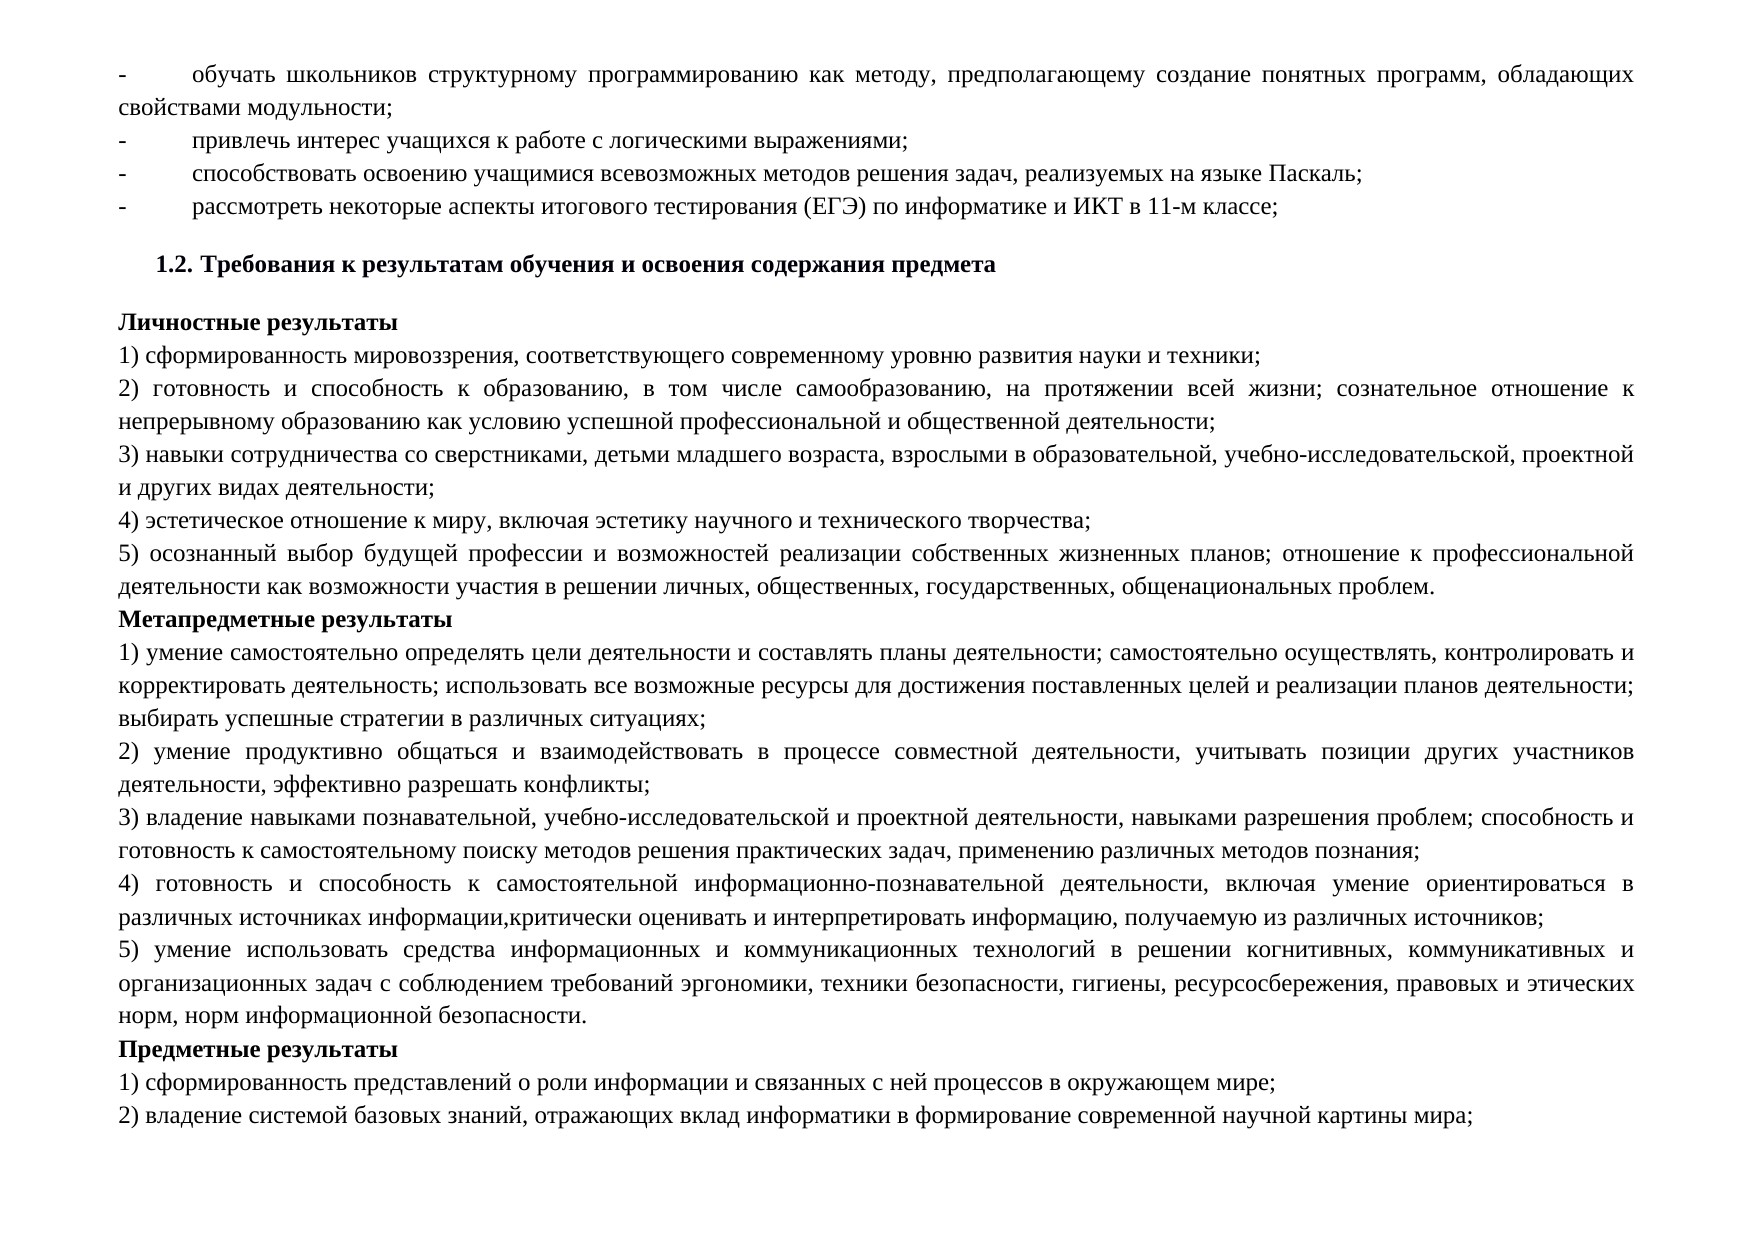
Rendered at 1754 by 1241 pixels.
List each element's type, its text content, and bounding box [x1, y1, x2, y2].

text 5) умение использовать средства информационных и коммуникационных технологий в решении когнитивных, коммуникативных и организационных задач с соблюдением требований эргономики, техники безопасности, гигиены, ресурсосбережения, правовых и этических норм, норм информационной безопасности. [118, 934, 1636, 1029]
subtitle Требования к результатам обучения и освоения содержания предмета [155, 249, 1636, 278]
text 1) сформированность мировоззрения, соответствующего современному уровню развития науки и техники; [118, 340, 1636, 369]
text - рассмотреть некоторые аспекты итогового тестирования (ЕГЭ) по информатике и ИКТ в 11-м классе; [118, 191, 1636, 220]
text Личностные результаты [118, 307, 1636, 336]
text - обучать школьников структурному программированию как методу, предполагающему создание понятных программ, обладающих свойствами модульности; [118, 59, 1636, 121]
text 3) навыки сотрудничества со сверстниками, детьми младшего возраста, взрослыми в образовательной, учебно-исследовательской, проектной и других видах деятельности; [118, 439, 1636, 501]
text 2) готовность и способность к образованию, в том числе самообразованию, на протяжении всей жизни; сознательное отношение к непрерывному образованию как условию успешной профессиональной и общественной деятельности; [118, 373, 1636, 435]
text Предметные результаты [118, 1034, 1636, 1062]
text 4) эстетическое отношение к миру, включая эстетику научного и технического творчества; [118, 505, 1636, 534]
text 3) владение навыками познавательной, учебно-исследовательской и проектной деятельности, навыками разрешения проблем; способность и готовность к самостоятельному поиску методов решения практических задач, применению различных методов познания; [118, 802, 1636, 864]
text 2) владение системой базовых знаний, отражающих вклад информатики в формирование современной научной картины мира; [118, 1100, 1636, 1128]
text 1) умение самостоятельно определять цели деятельности и составлять планы деятельности; самостоятельно осуществлять, контролировать и корректировать деятельность; использовать все возможные ресурсы для достижения поставленных целей и реализации планов деятельности; выбирать успешные стратегии в различных ситуациях; [118, 637, 1636, 732]
text 5) осознанный выбор будущей профессии и возможностей реализации собственных жизненных планов; отношение к профессиональной деятельности как возможности участия в решении личных, общественных, государственных, общенациональных проблем. [118, 538, 1636, 600]
text - привлечь интерес учащихся к работе с логическими выражениями; [118, 125, 1636, 154]
text 2) умение продуктивно общаться и взаимодействовать в процессе совместной деятельности, учитывать позиции других участников деятельности, эффективно разрешать конфликты; [118, 736, 1636, 798]
text 1) сформированность представлений о роли информации и связанных с ней процессов в окружающем мире; [118, 1067, 1636, 1095]
text 4) готовность и способность к самостоятельной информационно-познавательной деятельности, включая умение ориентироваться в различных источниках информации,критически оценивать и интерпретировать информацию, получаемую из различных источников; [118, 868, 1636, 930]
text Метапредметные результаты [118, 604, 1636, 633]
text - способствовать освоению учащимися всевозможных методов решения задач, реализуемых на языке Паскаль; [118, 158, 1636, 187]
